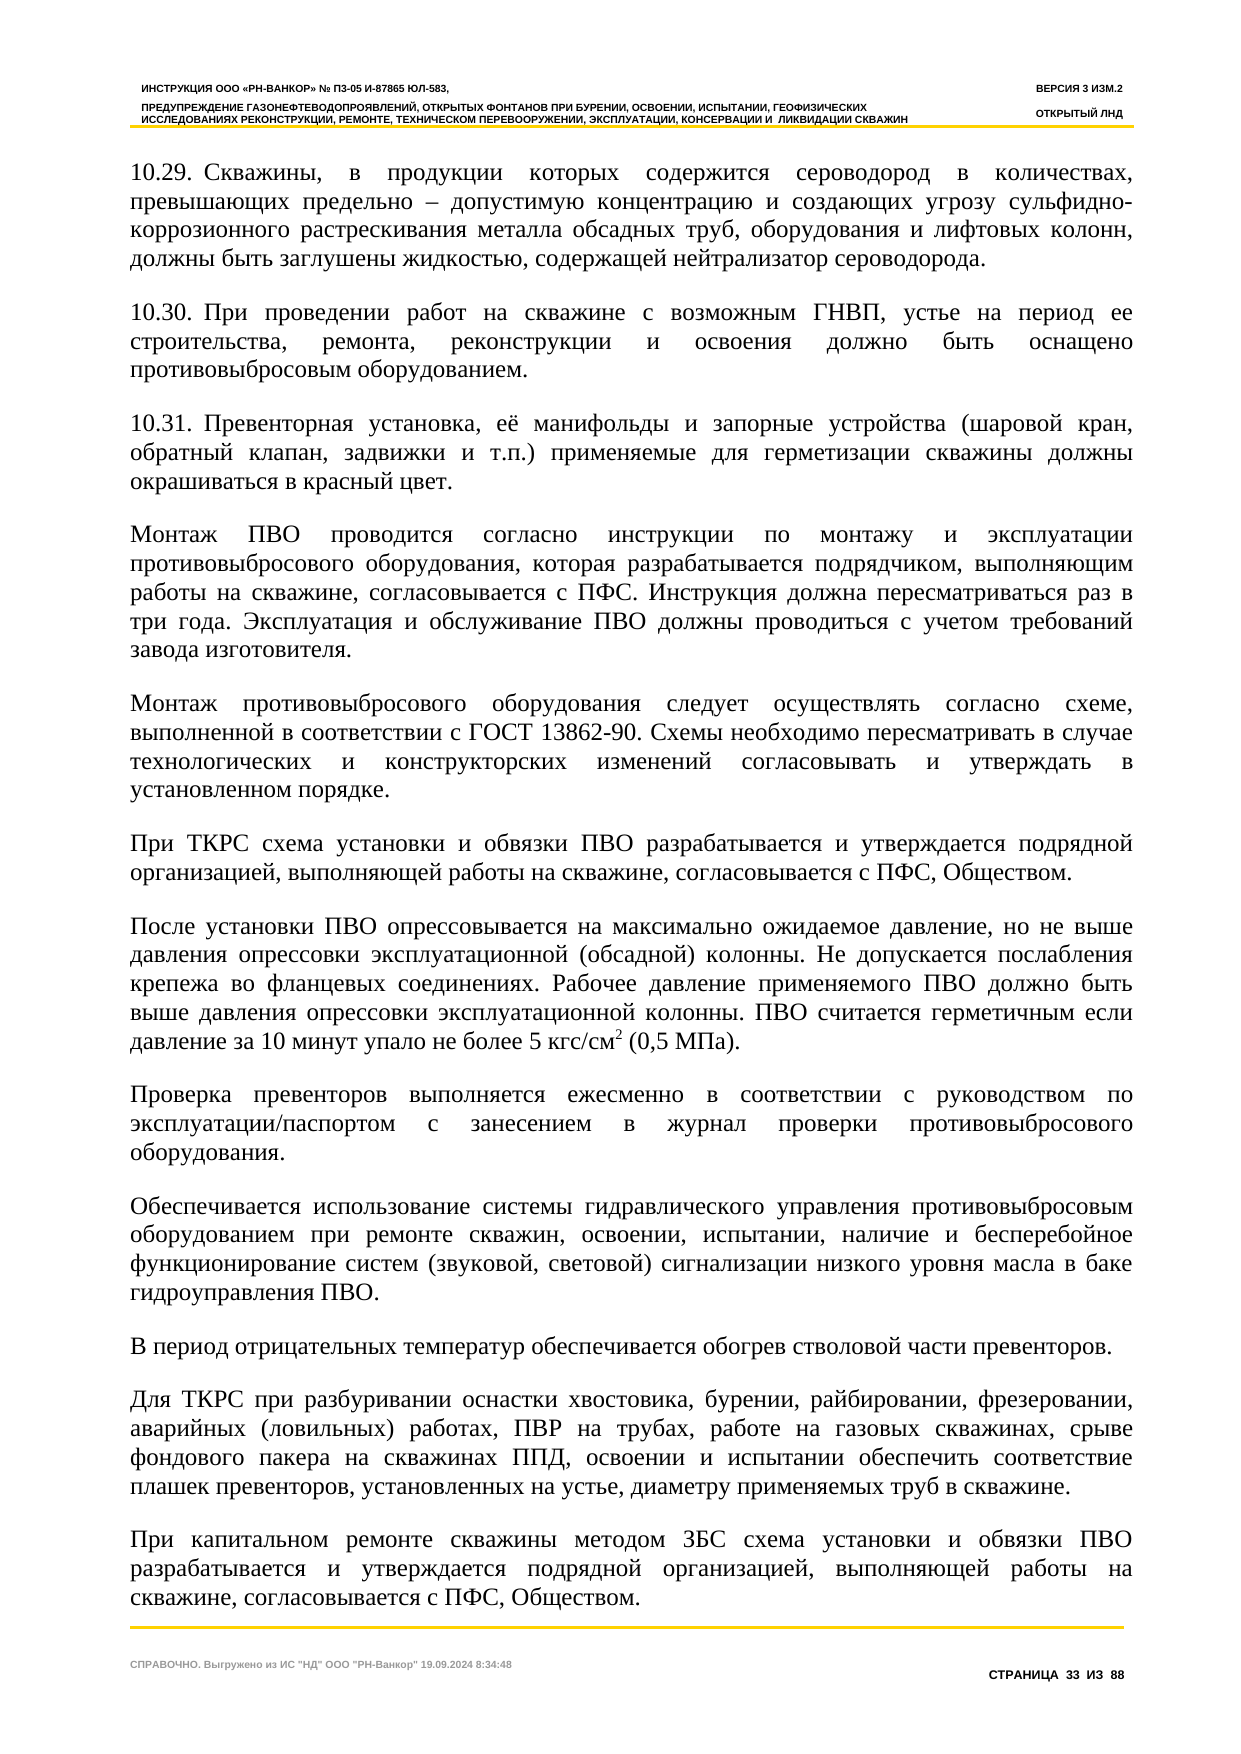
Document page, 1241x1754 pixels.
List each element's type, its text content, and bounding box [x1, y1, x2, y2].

text После установки ПВО опрессовывается на максимально ожидаемое давление, но не выше давления опрессовки эксплуатационной (обсадной) колонны. Не допускается послабления крепежа во фланцевых соединениях. Рабочее давление применяемого ПВО должно быть выше давления опрессовки эксплуатационной колонны. ПВО считается герметичным если давление за 10 минут упало не более 5 кгс/см2 (0,5 МПа). [130, 911, 1134, 1054]
text Для ТКРС при разбуривании оснастки хвостовика, бурении, райбировании, фрезеровании, аварийных (ловильных) работах, ПВР на трубах, работе на газовых скважинах, срыве фондового пакера на скважинах ППД, освоении и испытании обеспечить соответствие плашек превенторов, установленных на устье, диаметру применяемых труб в скважине. [130, 1384, 1134, 1499]
text Обеспечивается использование системы гидравлического управления противовыбросовым оборудованием при ремонте скважин, освоении, испытании, наличие и бесперебойное функционирование систем (звуковой, световой) сигнализации низкого уровня масла в баке гидроуправления ПВО. [130, 1191, 1134, 1306]
text При ТКРС схема установки и обвязки ПВО разрабатывается и утверждается подрядной организацией, выполняющей работы на скважине, согласовывается с ПФС, Обществом. [130, 828, 1134, 886]
text Монтаж противовыбросового оборудования следует осуществлять согласно схеме, выполненной в соответствии с ГОСТ 13862-90. Схемы необходимо пересматривать в случае технологических и конструкторских изменений согласовывать и утверждать в установленном порядке. [130, 688, 1134, 803]
text При капитальном ремонте скважины методом ЗБС схема установки и обвязки ПВО разрабатывается и утверждается подрядной организацией, выполняющей работы на скважине, согласовывается с ПФС, Обществом. [130, 1524, 1134, 1611]
list Скважины, в продукции которых содержится сероводород в количествах, превышающих предельно – допустимую концентрацию и создающих угрозу сульфидно-коррозионного растрескивания металла обсадных труб, оборудования и лифтовых колонн, должны быть заглушены жидкостью, содержащей нейтрализатор сероводорода. [130, 157, 1134, 272]
list При проведении работ на скважине с возможным ГНВП, устье на период ее строительства, ремонта, реконструкции и освоения должно быть оснащено противовыбросовым оборудованием. [130, 297, 1134, 383]
text В период отрицательных температур обеспечивается обогрев стволовой части превенторов. [130, 1331, 1134, 1359]
text Проверка превенторов выполняется ежесменно в соответствии с руководством по эксплуатации/паспортом с занесением в журнал проверки противовыбросового оборудования. [130, 1079, 1134, 1166]
text Монтаж ПВО проводится согласно инструкции по монтажу и эксплуатации противовыбросового оборудования, которая разрабатывается подрядчиком, выполняющим работы на скважине, согласовывается с ПФС. Инструкция должна пересматриваться раз в три года. Эксплуатация и обслуживание ПВО должны проводиться с учетом требований завода изготовителя. [130, 519, 1134, 663]
list Превенторная установка, её манифольды и запорные устройства (шаровой кран, обратный клапан, задвижки и т.п.) применяемые для герметизации скважины должны окрашиваться в красный цвет. [130, 408, 1134, 494]
